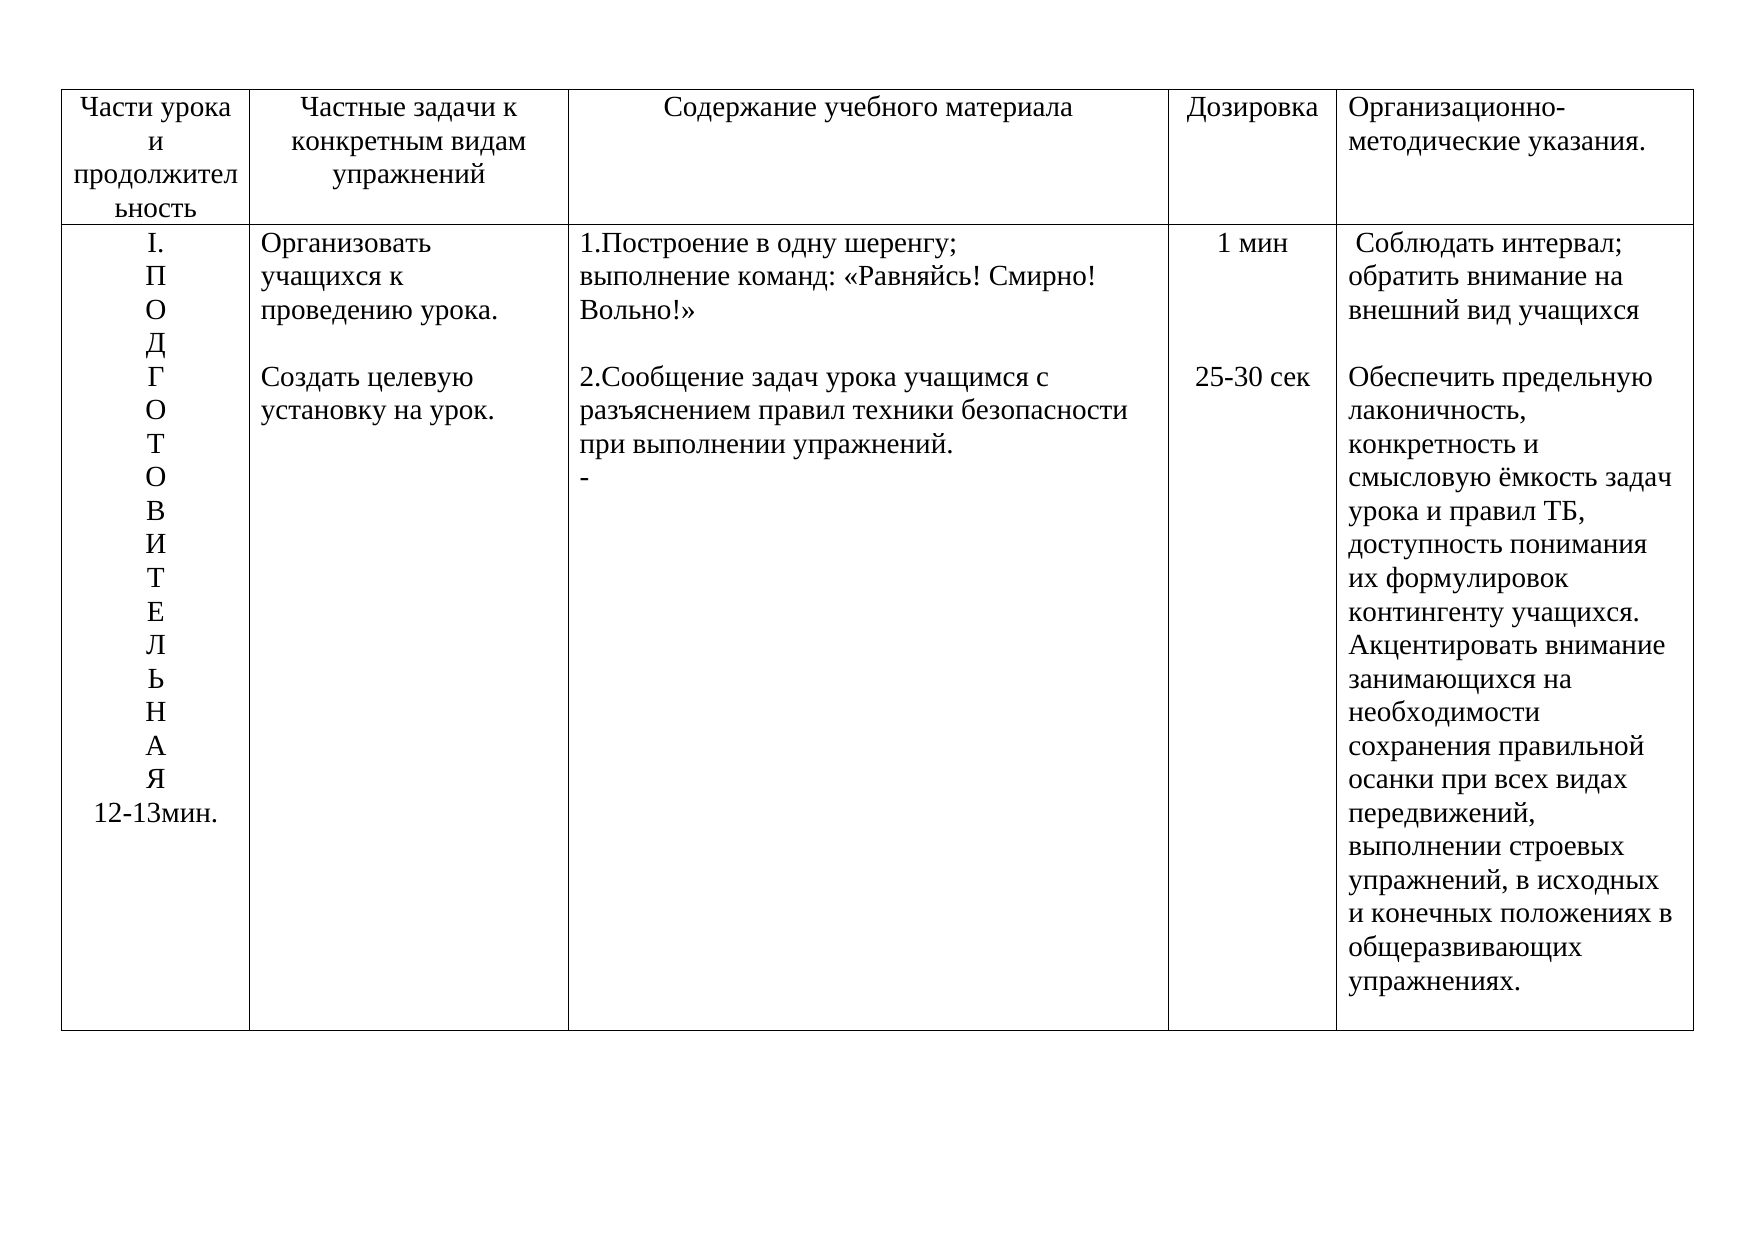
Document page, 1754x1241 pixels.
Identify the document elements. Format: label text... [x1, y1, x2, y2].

table_header Содержание учебного материала [569, 90, 1168, 224]
table_header Части урока и продолжительность [62, 90, 249, 224]
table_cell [62, 225, 249, 1030]
table_header Дозировка [1169, 90, 1336, 224]
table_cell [250, 225, 568, 1030]
table_header Организационно-методические указания. [1337, 90, 1693, 224]
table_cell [1169, 225, 1336, 1030]
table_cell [1337, 225, 1693, 1030]
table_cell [569, 225, 1168, 1030]
table_header Частные задачи к конкретным видам упражнений [250, 90, 568, 224]
